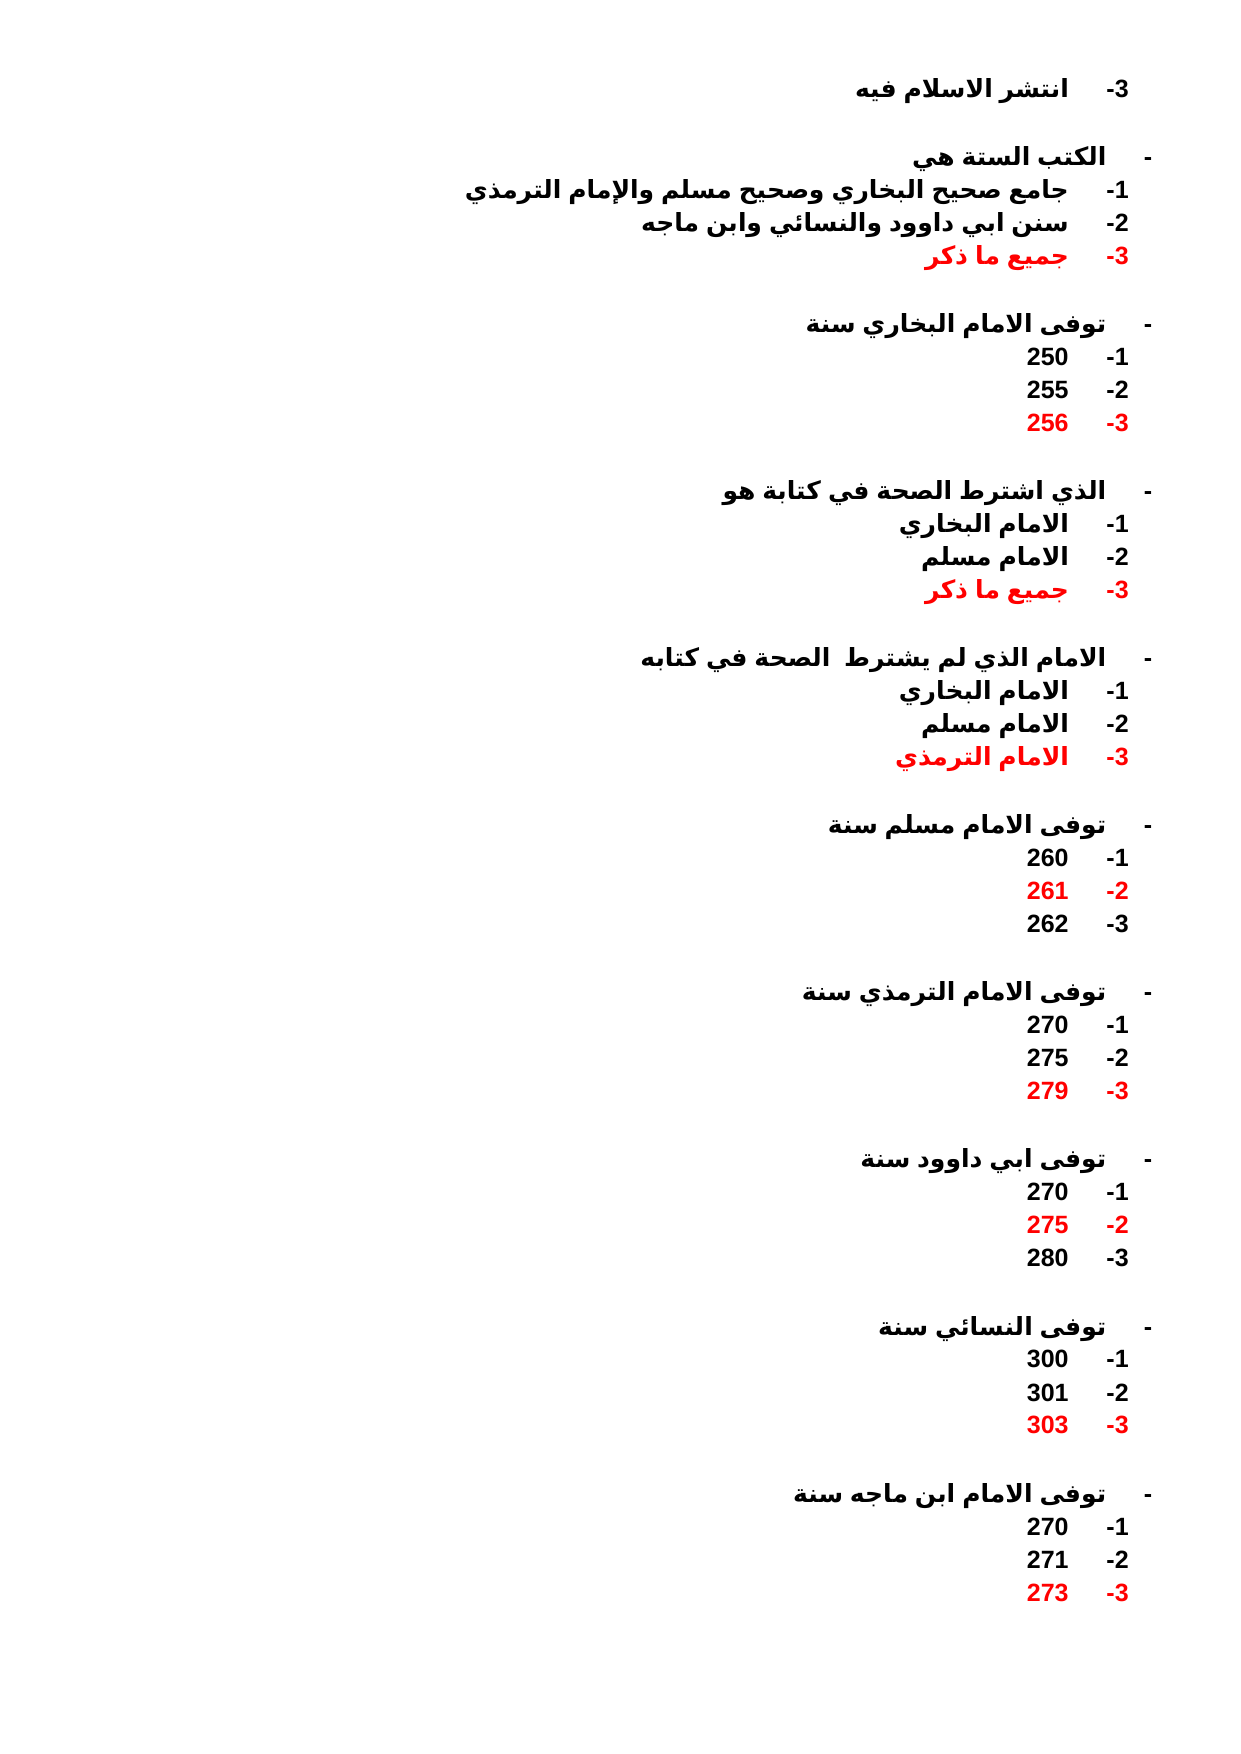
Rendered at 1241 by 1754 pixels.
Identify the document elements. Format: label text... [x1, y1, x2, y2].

list 280 [74, 1243, 1106, 1272]
list 303 [74, 1411, 1106, 1439]
list 275 [74, 1043, 1106, 1072]
list توفى النسائي سنة [74, 1311, 1144, 1340]
list الامام البخاري [74, 676, 1106, 705]
list 270 [74, 1512, 1106, 1540]
list سنن ابي داوود والنسائي وابن ماجه [74, 208, 1106, 237]
list 255 [74, 375, 1106, 404]
list 256 [74, 408, 1106, 437]
list 262 [74, 909, 1106, 938]
list الكتب الستة هي [74, 142, 1144, 171]
list الامام الترمذي [74, 742, 1106, 771]
list انتشر الاسلام فيه [74, 74, 1106, 103]
list 279 [74, 1076, 1106, 1105]
list الامام مسلم [74, 542, 1106, 571]
list الامام الذي لم يشترط الصحة في كتابه [74, 643, 1144, 672]
list 271 [74, 1544, 1106, 1573]
list 275 [74, 1210, 1106, 1239]
list جامع صحيح البخاري وصحيح مسلم والإمام الترمذي [74, 175, 1106, 204]
list الامام مسلم [74, 709, 1106, 738]
list 273 [74, 1578, 1106, 1606]
list 270 [74, 1177, 1106, 1206]
list 250 [74, 342, 1106, 371]
list توفى الامام مسلم سنة [74, 810, 1144, 839]
list 260 [74, 843, 1106, 872]
list 300 [74, 1344, 1106, 1373]
list توفى ابي داوود سنة [74, 1144, 1144, 1173]
list جميع ما ذكر [74, 575, 1106, 604]
list الذي اشترط الصحة في كتابة هو [74, 476, 1144, 505]
list 301 [74, 1377, 1106, 1406]
list 261 [74, 876, 1106, 905]
list الامام البخاري [74, 509, 1106, 538]
list جميع ما ذكر [74, 241, 1106, 270]
list توفى الامام ابن ماجه سنة [74, 1478, 1144, 1507]
list 270 [74, 1010, 1106, 1039]
list توفى الامام البخاري سنة [74, 309, 1144, 338]
list توفى الامام الترمذي سنة [74, 977, 1144, 1006]
